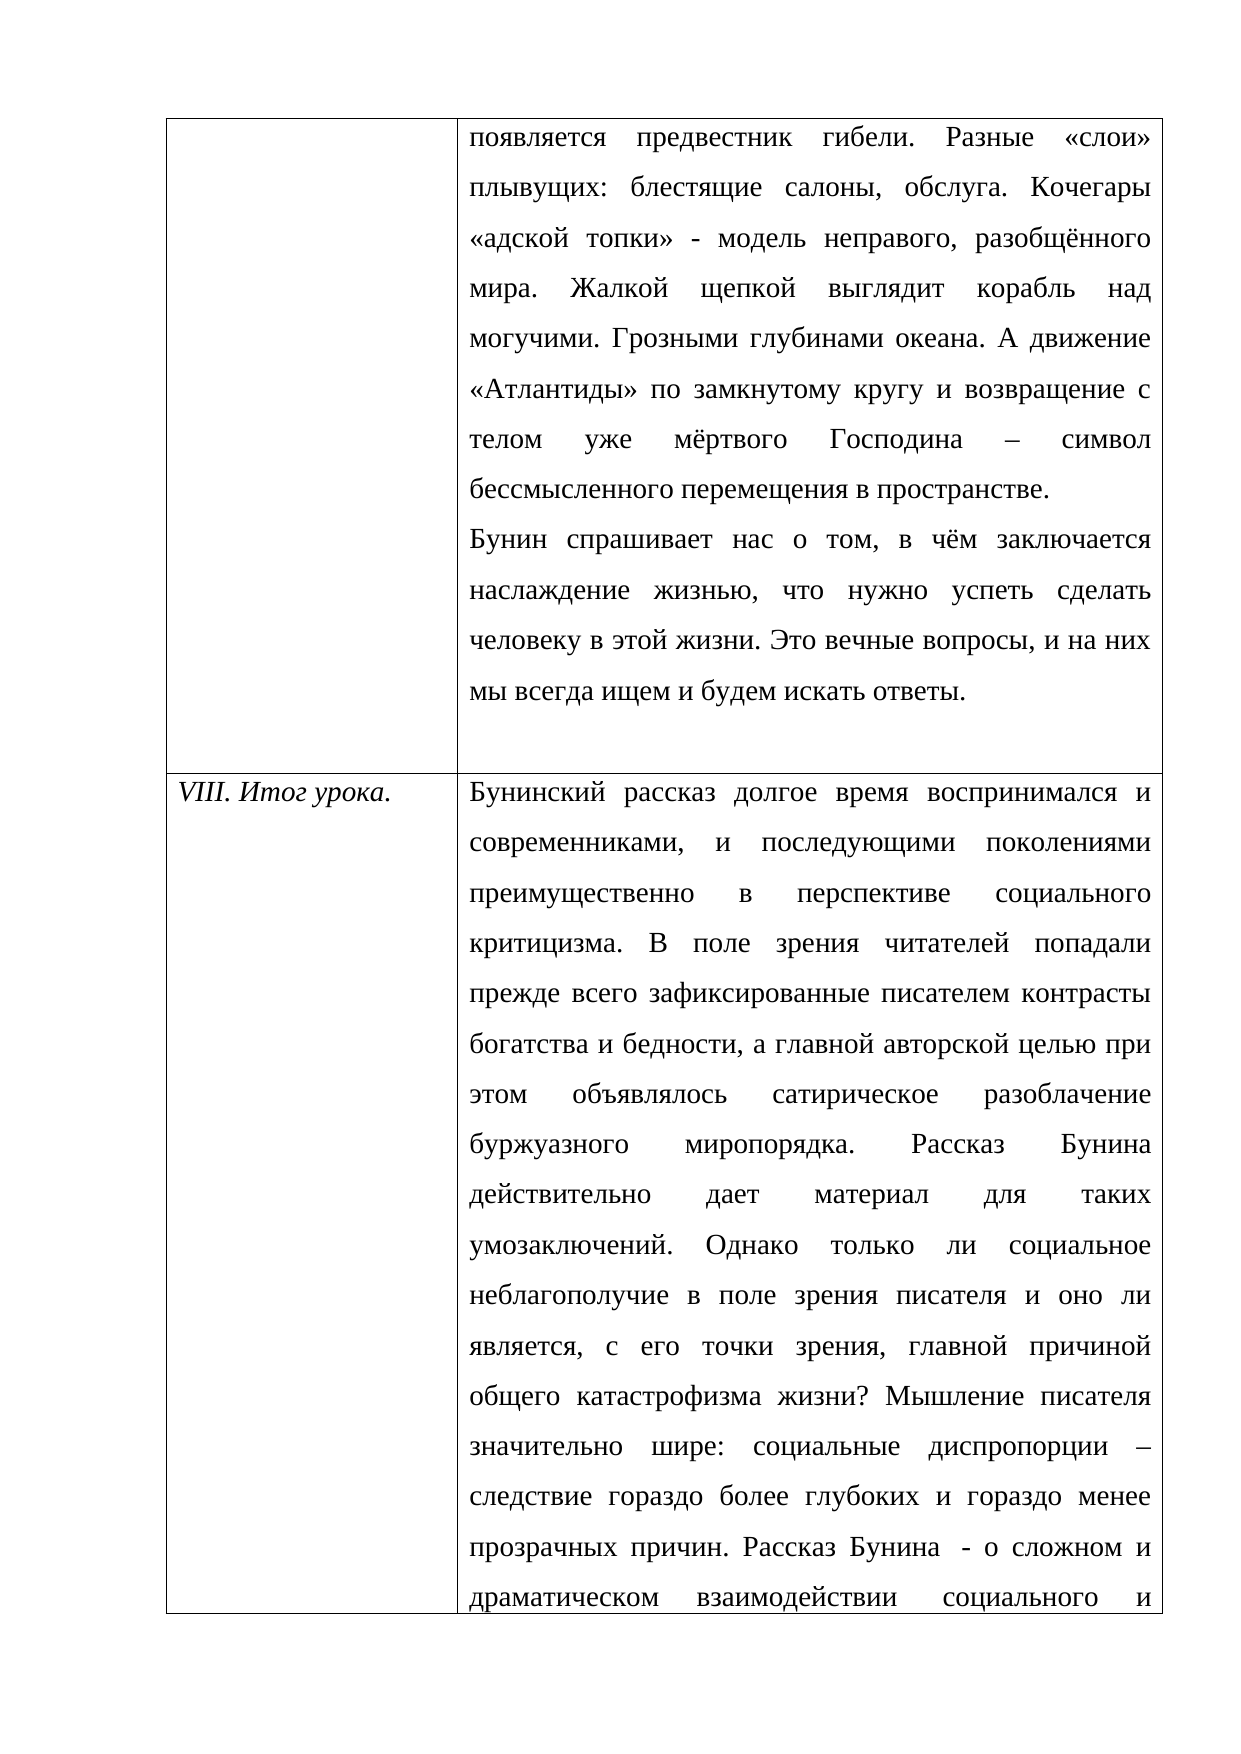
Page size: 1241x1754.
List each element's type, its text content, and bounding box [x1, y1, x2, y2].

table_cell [458, 774, 1162, 1613]
table_cell VIII. Итог урока. [167, 774, 457, 1613]
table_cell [167, 119, 457, 773]
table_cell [458, 119, 1162, 773]
